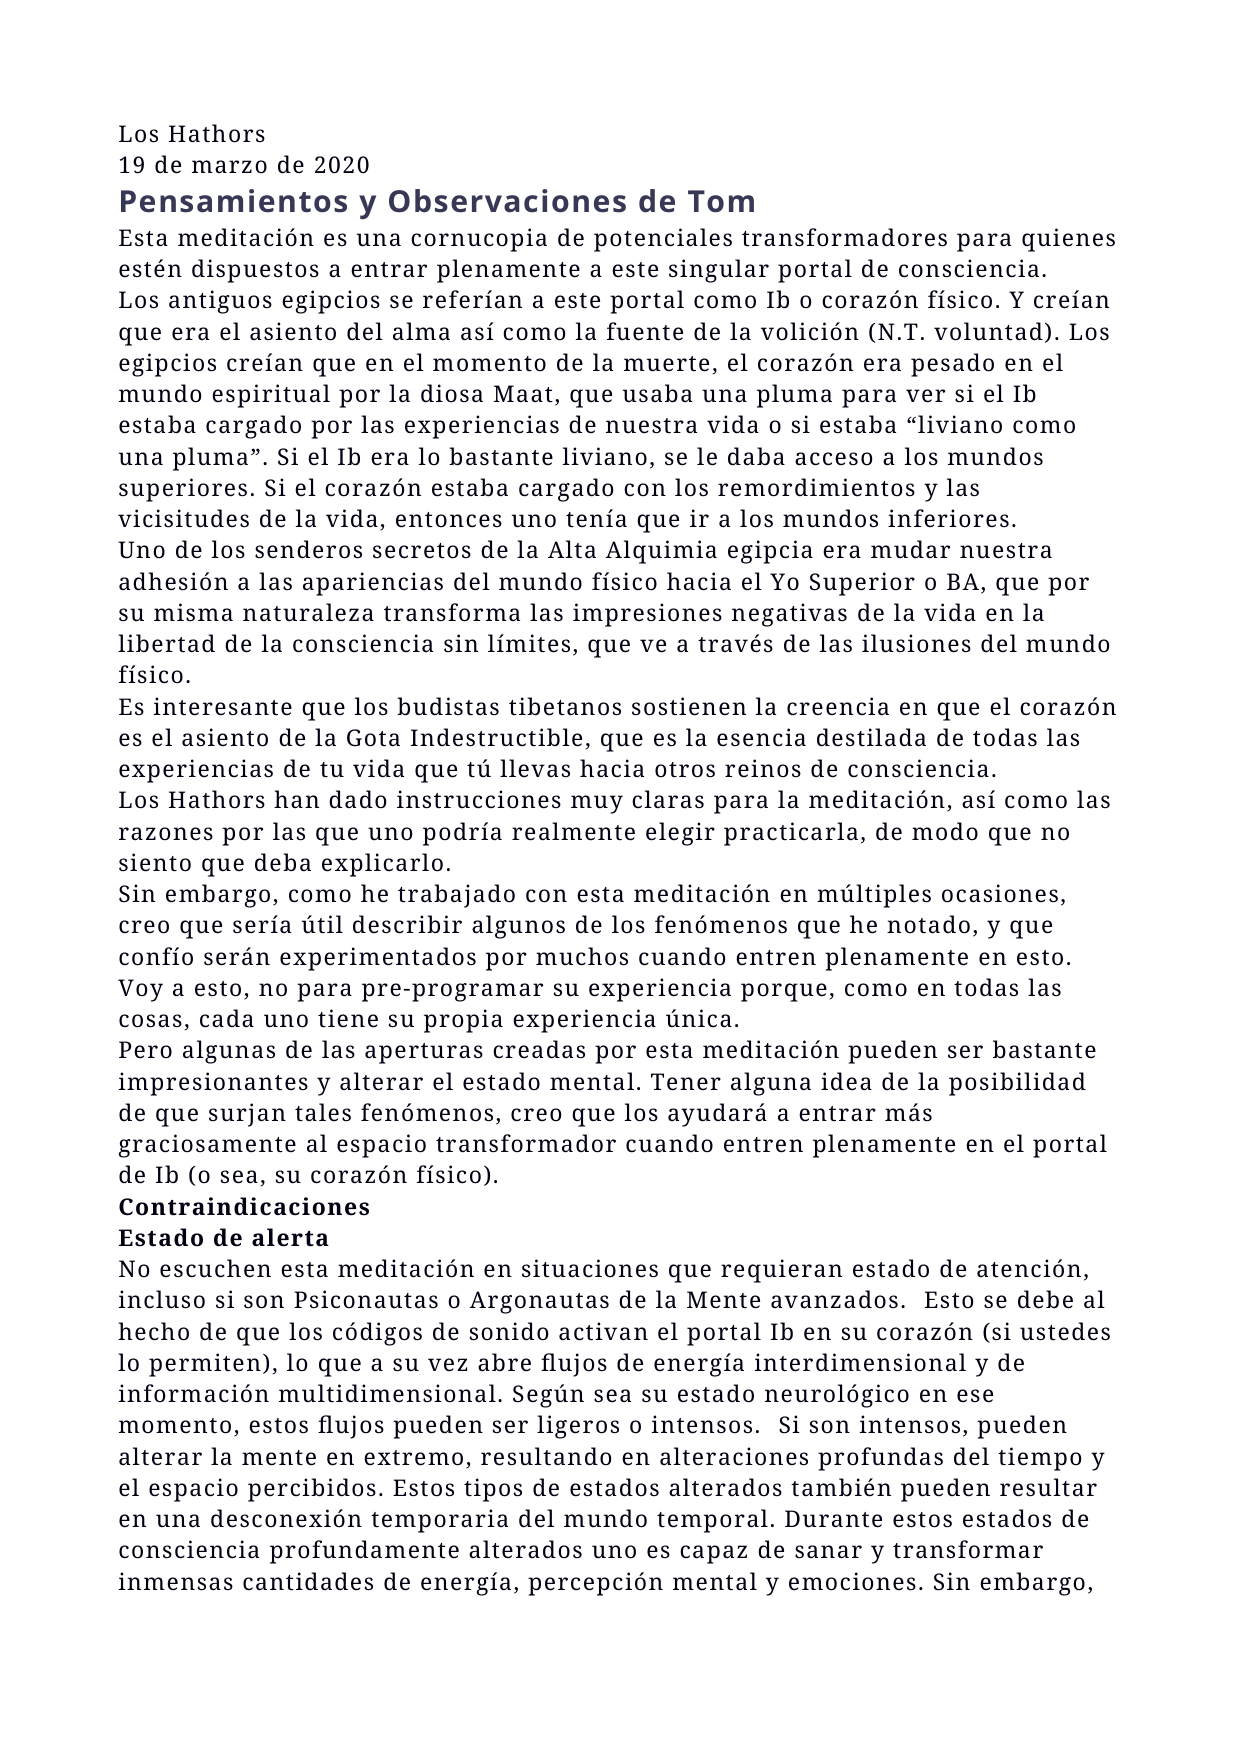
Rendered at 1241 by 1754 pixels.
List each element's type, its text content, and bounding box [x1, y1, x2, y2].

subtitle Pensamientos y Observaciones de Tom [118, 181, 1122, 222]
text Uno de los senderos secretos de la Alta Alquimia egipcia era mudar nuestra adhesión a las apariencias del mundo físico hacia el Yo Superior o BA, que por su misma naturaleza transforma las impresiones negativas de la vida en la libertad de la consciencia sin límites, que ve a través de las ilusiones del mundo físico. [118, 534, 1122, 691]
text Los Hathors han dado instrucciones muy claras para la meditación, así como las razones por las que uno podría realmente elegir practicarla, de modo que no siento que deba explicarlo. [118, 784, 1122, 878]
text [118, 1253, 1122, 1597]
text Estado de alerta [118, 1222, 1122, 1253]
text Los Hathors 19 de marzo de 2020 [118, 118, 1122, 181]
text Contraindicaciones [118, 1191, 1122, 1222]
text Es interesante que los budistas tibetanos sostienen la creencia en que el corazón es el asiento de la Gota Indestructible, que es la esencia destilada de todas las experiencias de tu vida que tú llevas hacia otros reinos de consciencia. [118, 691, 1122, 784]
text Sin embargo, como he trabajado con esta meditación en múltiples ocasiones, creo que sería útil describir algunos de los fenómenos que he notado, y que confío serán experimentados por muchos cuando entren plenamente en esto. Voy a esto, no para pre-programar su experiencia porque, como en todas las cosas, cada uno tiene su propia experiencia única. [118, 878, 1122, 1034]
text Pero algunas de las aperturas creadas por esta meditación pueden ser bastante impresionantes y alterar el estado mental. Tener alguna idea de la posibilidad de que surjan tales fenómenos, creo que los ayudará a entrar más graciosamente al espacio transformador cuando entren plenamente en el portal de Ib (o sea, su corazón físico). [118, 1034, 1122, 1191]
text Esta meditación es una cornucopia de potenciales transformadores para quienes estén dispuestos a entrar plenamente a este singular portal de consciencia. [118, 222, 1122, 284]
text Los antiguos egipcios se referían a este portal como Ib o corazón físico. Y creían que era el asiento del alma así como la fuente de la volición (N.T. voluntad). Los egipcios creían que en el momento de la muerte, el corazón era pesado en el mundo espiritual por la diosa Maat, que usaba una pluma para ver si el Ib estaba cargado por las experiencias de nuestra vida o si estaba “liviano como una pluma”. Si el Ib era lo bastante liviano, se le daba acceso a los mundos superiores. Si el corazón estaba cargado con los remordimientos y las vicisitudes de la vida, entonces uno tenía que ir a los mundos inferiores. [118, 284, 1122, 534]
